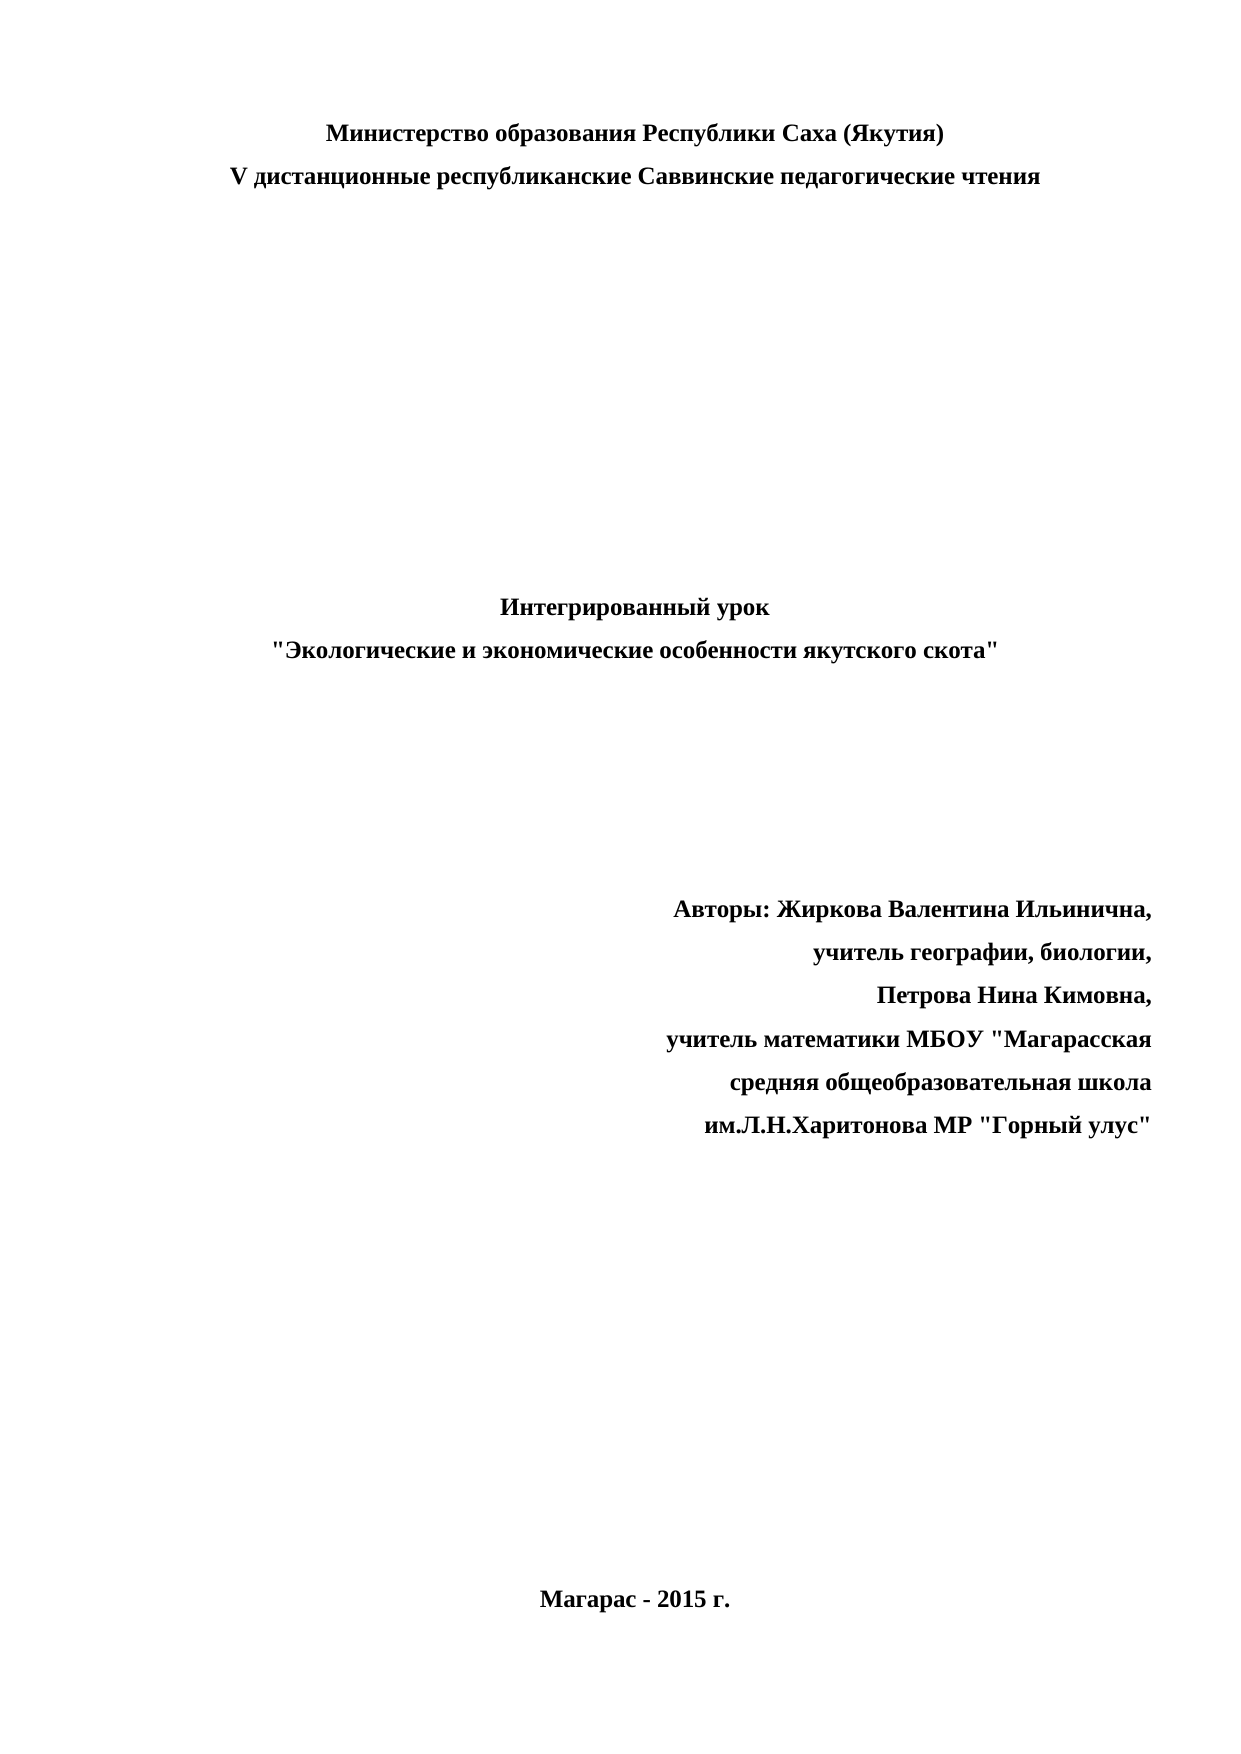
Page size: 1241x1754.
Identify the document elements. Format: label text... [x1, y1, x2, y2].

text им.Л.Н.Харитонова МР "Горный улус" [118, 1110, 1152, 1139]
text "Экологические и экономические особенности якутского скота" [118, 636, 1152, 664]
text учитель географии, биологии, [118, 937, 1152, 966]
text V дистанционные республиканские Саввинские педагогические чтения [118, 161, 1152, 190]
text Министерство образования Республики Саха (Якутия) [118, 118, 1152, 147]
text средняя общеобразовательная школа [118, 1067, 1152, 1096]
text Петрова Нина Кимовна, [118, 981, 1152, 1009]
text Интегрированный урок [118, 592, 1152, 621]
text Авторы: Жиркова Валентина Ильинична, [118, 894, 1152, 923]
text Магарас - 2015 г. [118, 1584, 1152, 1613]
text учитель математики МБОУ "Магарасская [118, 1024, 1152, 1052]
